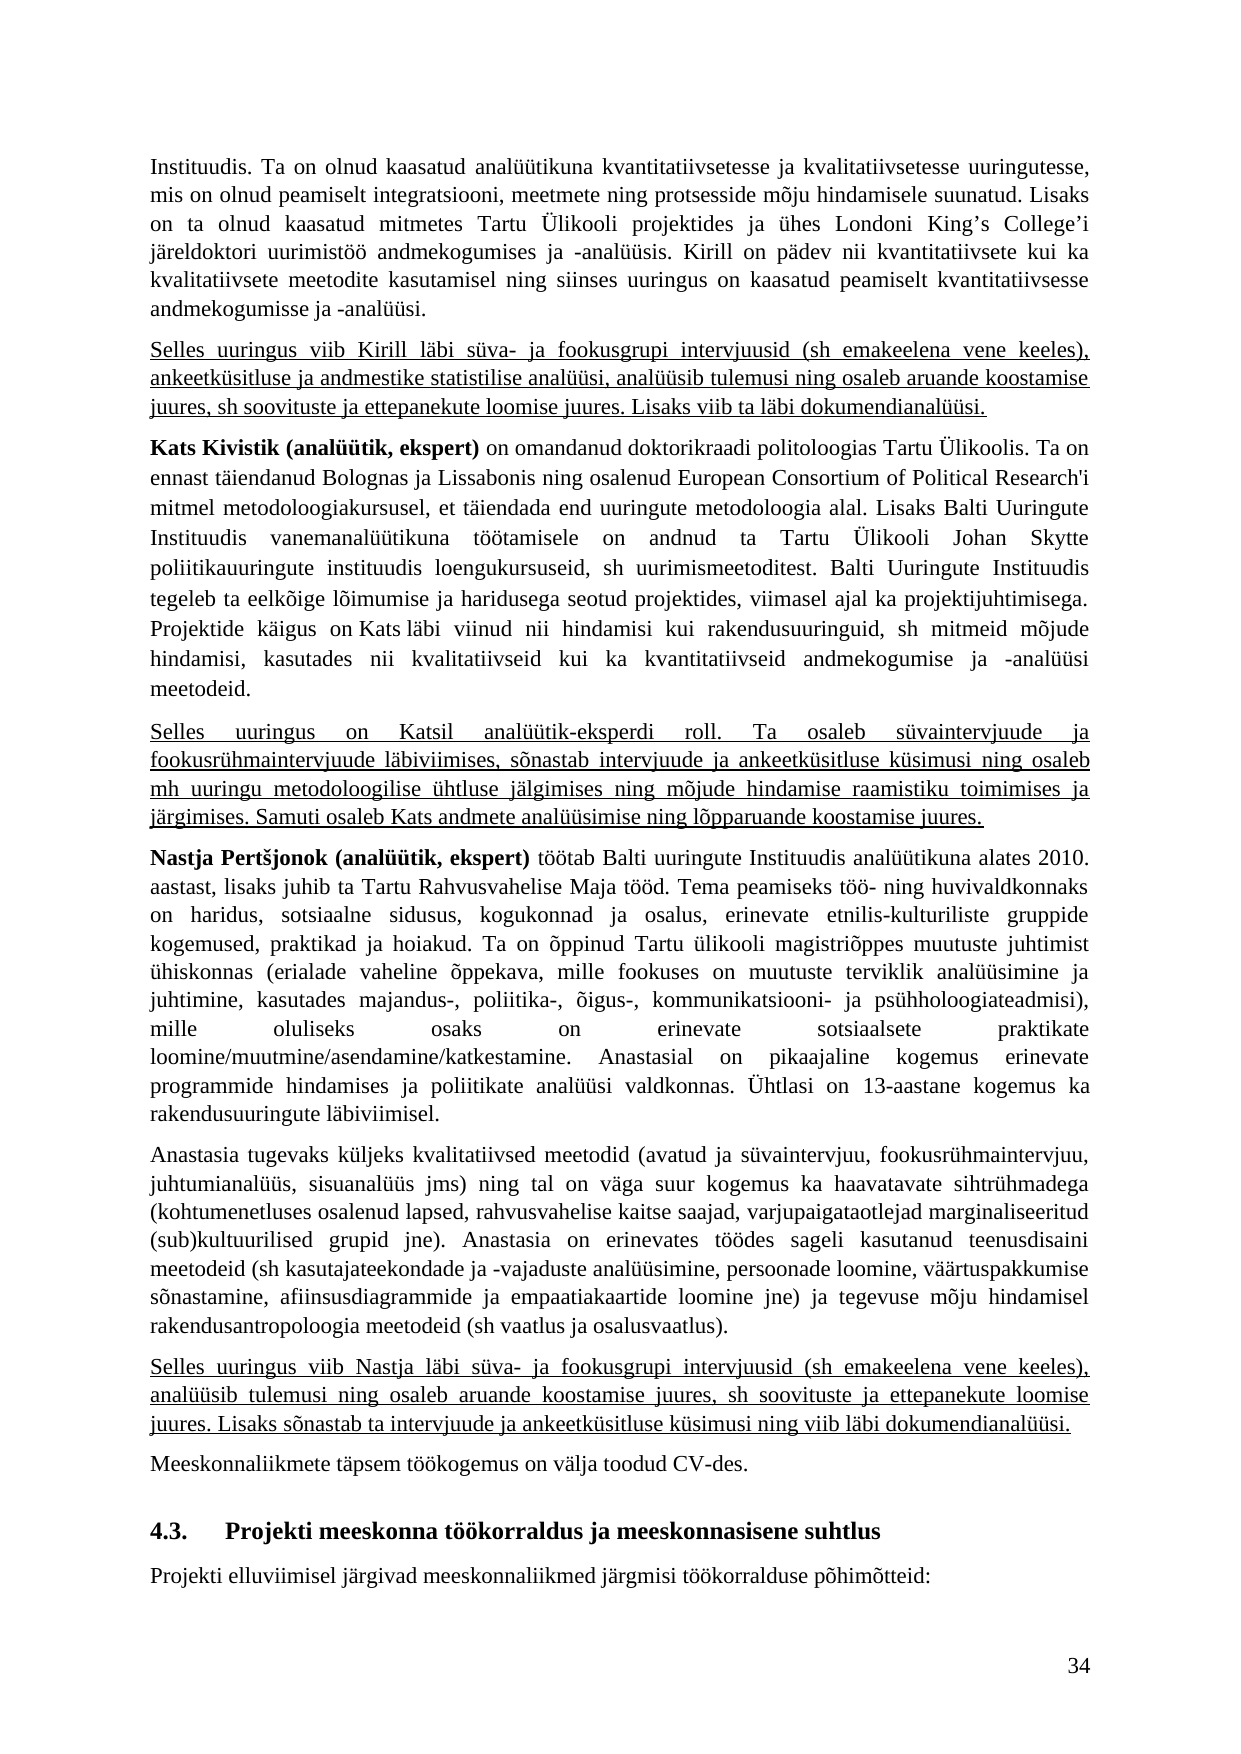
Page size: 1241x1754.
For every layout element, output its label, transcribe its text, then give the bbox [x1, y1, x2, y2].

text Selles uuringus on Katsil analüütik-eksperdi roll. Ta osaleb süvaintervjuude ja fookusrühmaintervjuude läbiviimises, sõnastab intervjuude ja ankeetküsitluse küsimusi ning osaleb mh uuringu metodoloogilise ühtluse jälgimises ning mõjude hindamise raamistiku toimimises ja järgimises. Samuti osaleb Kats andmete analüüsimise ning lõpparuande koostamise juures. [150, 771, 1090, 798]
text Selles uuringus on Katsil analüütik-eksperdi roll. Ta osaleb süvaintervjuude ja fookusrühmaintervjuude läbiviimises, sõnastab intervjuude ja ankeetküsitluse küsimusi ning osaleb mh uuringu metodoloogilise ühtluse jälgimises ning mõjude hindamise raamistiku toimimises ja järgimises. Samuti osaleb Kats andmete analüüsimise ning lõpparuande koostamise juures. [150, 742, 1090, 769]
text Selles uuringus viib Kirill läbi süva- ja fookusgrupi intervjuusid (sh emakeelena vene keeles), ankeetküsitluse ja andmestike statistilise analüüsi, analüüsib tulemusi ning osaleb aruande koostamise juures, sh soovituste ja ettepanekute loomise juures. Lisaks viib ta läbi dokumendianalüüsi. [150, 388, 1090, 419]
subtitle Projekti meeskonna töökorraldus ja meeskonnasisene suhtlus [150, 1516, 1090, 1545]
text Anastasia tugevaks küljeks kvalitatiivsed meetodid (avatud ja süvaintervjuu, fookusrühmaintervjuu, juhtumianalüüs, sisuanalüüs jms) ning tal on väga suur kogemus ka haavatavate sihtrühmadega (kohtumenetluses osalenud lapsed, rahvusvahelise kaitse saajad, varjupaigataotlejad marginaliseeritud (sub)kultuurilised grupid jne). Anastasia on erinevates töödes sageli kasutanud teenusdisaini meetodeid (sh kasutajateekondade ja -vajaduste analüüsimine, persoonade loomine, väärtuspakkumise sõnastamine, afiinsusdiagrammide ja empaatiakaartide loomine jne) ja tegevuse mõju hindamisel rakendusantropoloogia meetodeid (sh vaatlus ja osalusvaatlus). [150, 1141, 1090, 1338]
text Selles uuringus on Katsil analüütik-eksperdi roll. Ta osaleb süvaintervjuude ja fookusrühmaintervjuude läbiviimises, sõnastab intervjuude ja ankeetküsitluse küsimusi ning osaleb mh uuringu metodoloogilise ühtluse jälgimises ning mõjude hindamise raamistiku toimimises ja järgimises. Samuti osaleb Kats andmete analüüsimise ning lõpparuande koostamise juures. [150, 799, 1090, 830]
text Selles uuringus viib Kirill läbi süva- ja fookusgrupi intervjuusid (sh emakeelena vene keeles), ankeetküsitluse ja andmestike statistilise analüüsi, analüüsib tulemusi ning osaleb aruande koostamise juures, sh soovituste ja ettepanekute loomise juures. Lisaks viib ta läbi dokumendianalüüsi. [150, 336, 1090, 359]
text Selles uuringus on Katsil analüütik-eksperdi roll. Ta osaleb süvaintervjuude ja fookusrühmaintervjuude läbiviimises, sõnastab intervjuude ja ankeetküsitluse küsimusi ning osaleb mh uuringu metodoloogilise ühtluse jälgimises ning mõjude hindamise raamistiku toimimises ja järgimises. Samuti osaleb Kats andmete analüüsimise ning lõpparuande koostamise juures. [150, 718, 1090, 741]
text Kats Kivistik (analüütik, ekspert) on omandanud doktorikraadi politoloogias Tartu Ülikoolis. Ta on ennast täiendanud Bolognas ja Lissabonis ning osalenud European Consortium of Political Research'i mitmel metodoloogiakursusel, et täiendada end uuringute metodoloogia alal. Lisaks Balti Uuringute Instituudis vanemanalüütikuna töötamisele on andnud ta Tartu Ülikooli Johan Skytte poliitikauuringute instituudis loengukursuseid, sh uurimismeetoditest. Balti Uuringute Instituudis tegeleb ta eelkõige lõimumise ja haridusega seotud projektides, viimasel ajal ka projektijuhtimisega. Projektide käigus on Kats läbi viinud nii hindamisi kui rakendusuuringuid, sh mitmeid mõjude hindamisi, kasutades nii kvalitatiivseid kui ka kvantitatiivseid andmekogumise ja -analüüsi meetodeid. [150, 434, 1090, 702]
text Selles uuringus viib Kirill läbi süva- ja fookusgrupi intervjuusid (sh emakeelena vene keeles), ankeetküsitluse ja andmestike statistilise analüüsi, analüüsib tulemusi ning osaleb aruande koostamise juures, sh soovituste ja ettepanekute loomise juures. Lisaks viib ta läbi dokumendianalüüsi. [150, 360, 1090, 387]
text Projekti elluviimisel järgivad meeskonnaliikmed järgmisi töökorralduse põhimõtteid: [150, 1562, 1090, 1588]
text Nastja Pertšjonok (analüütik, ekspert) töötab Balti uuringute Instituudis analüütikuna alates 2010. aastast, lisaks juhib ta Tartu Rahvusvahelise Maja tööd. Tema peamiseks töö- ning huvivaldkonnaks on haridus, sotsiaalne sidusus, kogukonnad ja osalus, erinevate etnilis-kulturiliste gruppide kogemused, praktikad ja hoiakud. Ta on õppinud Tartu ülikooli magistriõppes muutuste juhtimist ühiskonnas (erialade vaheline õppekava, mille fookuses on muutuste terviklik analüüsimine ja juhtimine, kasutades majandus-, poliitika-, õigus-, kommunikatsiooni- ja psühholoogiateadmisi), mille oluliseks osaks on erinevate sotsiaalsete praktikate loomine/muutmine/asendamine/katkestamine. Anastasial on pikaajaline kogemus erinevate programmide hindamises ja poliitikate analüüsi valdkonnas. Ühtlasi on 13-aastane kogemus ka rakendusuuringute läbiviimisel. [150, 844, 1090, 1127]
text Selles uuringus viib Nastja läbi süva- ja fookusgrupi intervjuusid (sh emakeelena vene keeles), analüüsib tulemusi ning osaleb aruande koostamise juures, sh soovituste ja ettepanekute loomise juures. Lisaks sõnastab ta intervjuude ja ankeetküsitluse küsimusi ning viib läbi dokumendianalüüsi. [150, 1405, 1090, 1436]
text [150, 153, 1090, 321]
text Selles uuringus viib Nastja läbi süva- ja fookusgrupi intervjuusid (sh emakeelena vene keeles), analüüsib tulemusi ning osaleb aruande koostamise juures, sh soovituste ja ettepanekute loomise juures. Lisaks sõnastab ta intervjuude ja ankeetküsitluse küsimusi ning viib läbi dokumendianalüüsi. [150, 1377, 1090, 1404]
text Selles uuringus viib Nastja läbi süva- ja fookusgrupi intervjuusid (sh emakeelena vene keeles), analüüsib tulemusi ning osaleb aruande koostamise juures, sh soovituste ja ettepanekute loomise juures. Lisaks sõnastab ta intervjuude ja ankeetküsitluse küsimusi ning viib läbi dokumendianalüüsi. [150, 1353, 1090, 1376]
text Meeskonnaliikmete täpsem töökogemus on välja toodud CV-des. [150, 1451, 1090, 1477]
